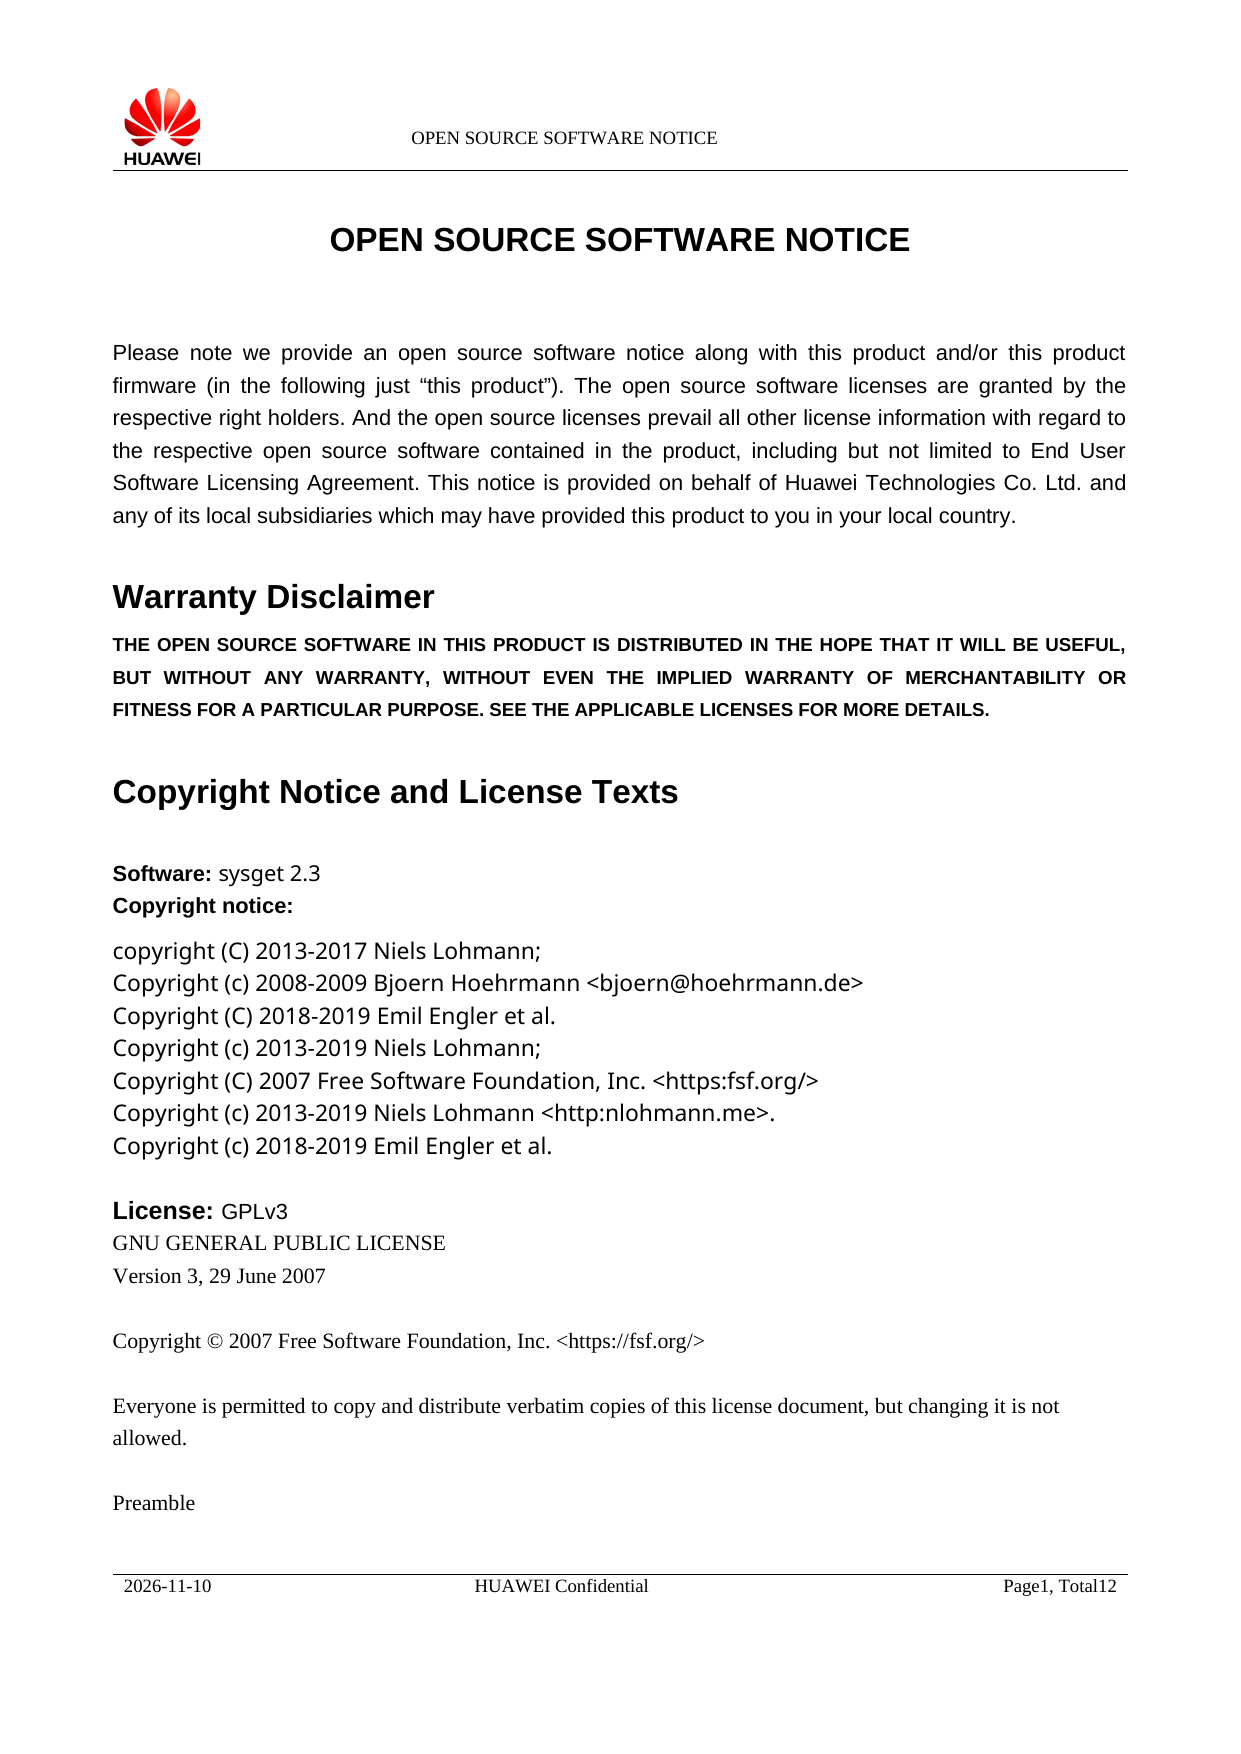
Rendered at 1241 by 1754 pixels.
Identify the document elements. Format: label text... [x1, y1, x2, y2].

text copyright (C) 2013-2017 Niels Lohmann; Copyright (c) 2008-2009 Bjoern Hoehrmann <bjoern@hoehrmann.de> Copyright (C) 2018-2019 Emil Engler et al. Copyright (c) 2013-2019 Niels Lohmann; Copyright (C) 2007 Free Software Foundation, Inc. <https:fsf.org/> Copyright (c) 2013-2019 Niels Lohmann <http:nlohmann.me>. Copyright (c) 2018-2019 Emil Engler et al. [112, 934, 1128, 1194]
text Copyright Notice and License Texts [112, 759, 1128, 824]
text Please note we provide an open source software notice along with this product and/or this product firmware (in the following just “this product”). The open source software licenses are granted by the respective right holders. And the open source licenses prevail all other license information with regard to the respective open source software contained in the product, including but not limited to End User Software Licensing Agreement. This notice is provided on behalf of Huawei Technologies Co. Ltd. and any of its local subsidiaries which may have provided this product to you in your local country. [112, 336, 1128, 531]
text Warranty Disclaimer [112, 564, 1128, 629]
text The open source software in this product is distributed in the hope that it will be useful, but WITHOUT ANY WARRANTY, without even the implied warranty of MERCHANTABILITY or FITNESS FOR A PARTICULAR PURPOSE. See the applicable licenses for more details. [112, 629, 1128, 726]
text OPEN SOURCE SOFTWARE NOTICE [112, 206, 1128, 271]
picture [124, 88, 201, 165]
text License: GPLv3 [112, 1194, 1128, 1226]
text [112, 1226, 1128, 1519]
title Software: sysget 2.3 [112, 856, 1128, 889]
text Copyright notice: [112, 889, 1128, 921]
